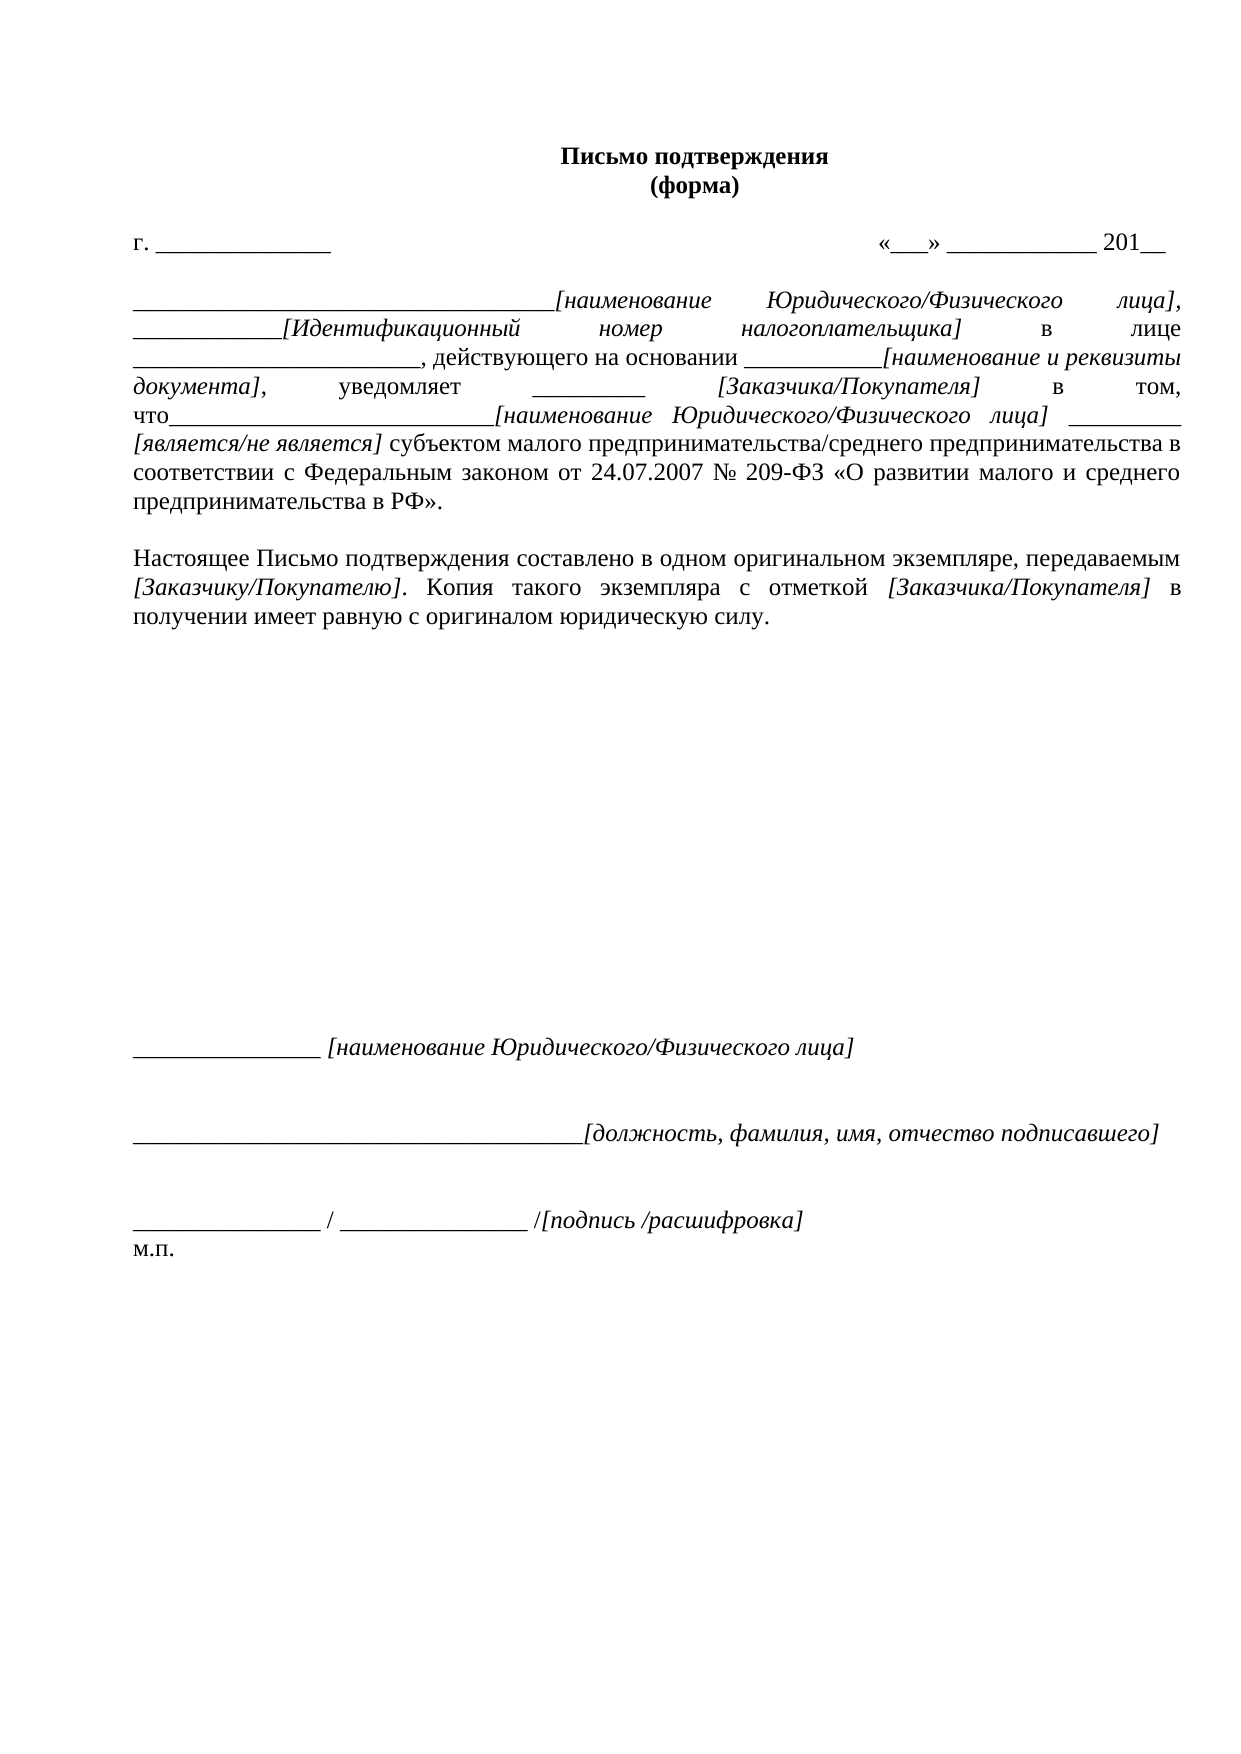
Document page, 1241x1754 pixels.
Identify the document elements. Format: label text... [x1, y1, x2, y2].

text __________________________________[наименование Юридического/Физического лица], ____________[Идентификационный номер налогоплательщика] в лице _______________________, действующего на основании ___________[наименование и реквизиты документа], уведомляет _________ [Заказчика/Покупателя] в том, что__________________________[наименование Юридического/Физического лица] _________ [является/не является] субъектом малого предпринимательства/среднего предпринимательства в соответствии с Федеральным законом от 24.07.2007 № 209-ФЗ «О развитии малого и среднего предпринимательства в РФ». [133, 285, 1181, 515]
text _______________ [наименование Юридического/Физического лица] [133, 1032, 1181, 1061]
text ____________________________________[должность, фамилия, имя, отчество подписавшего] [133, 1118, 1181, 1147]
text г. ______________ «___» ____________ 201__ [133, 227, 1181, 256]
text Настоящее Письмо подтверждения составлено в одном оригинальном экземпляре, передаваемым [Заказчику/Покупателю]. Копия такого экземпляра с отметкой [Заказчика/Покупателя] в получении имеет равную с оригиналом юридическую силу. [133, 543, 1181, 630]
text Письмо подтверждения [133, 141, 1181, 170]
text _______________ / _______________ /[подпись /расшифровка] [133, 1205, 1181, 1233]
text (форма) [133, 170, 1181, 198]
text м.п. [133, 1233, 1181, 1262]
